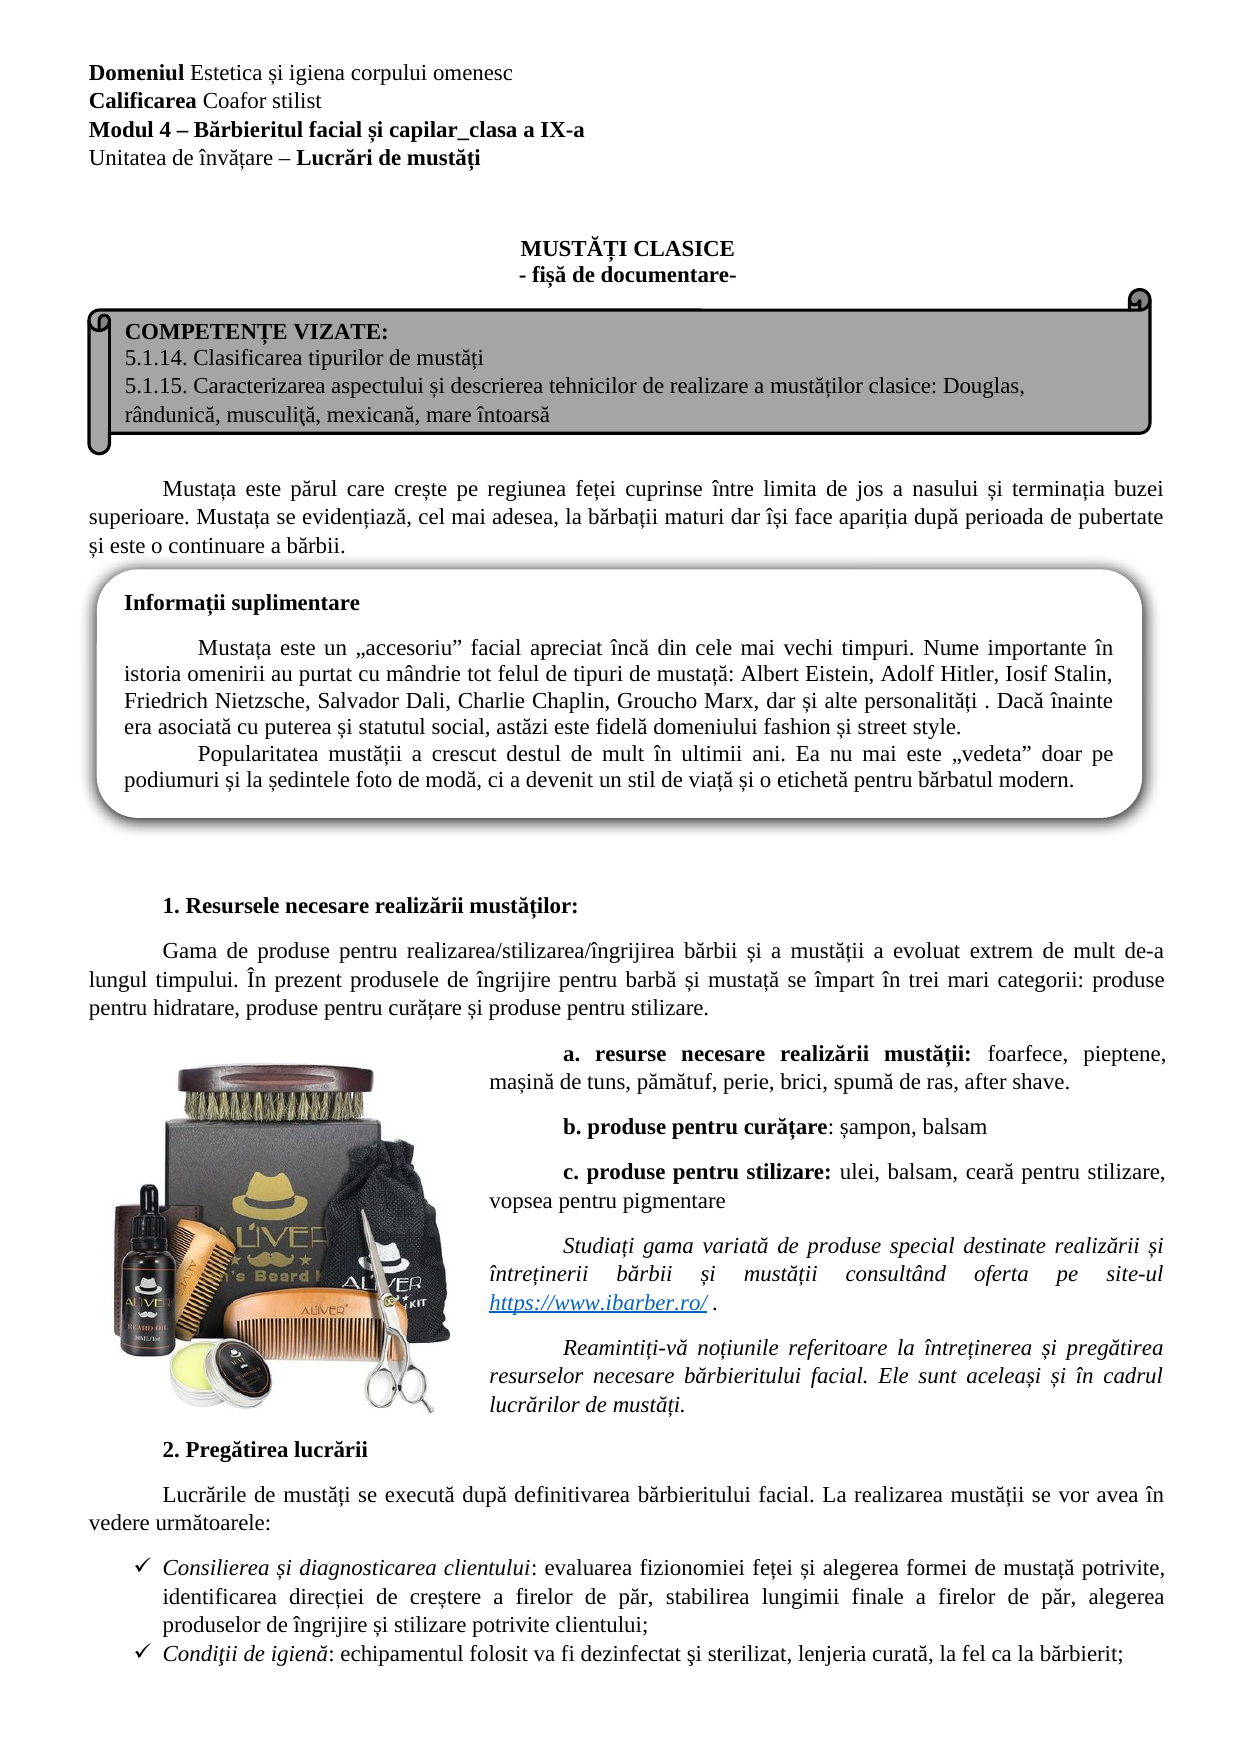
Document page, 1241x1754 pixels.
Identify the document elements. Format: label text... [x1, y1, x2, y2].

text Gama de produse pentru realizarea/stilizarea/îngrijirea bărbii și a mustății a evoluat extrem de mult de-a lungul timpului. În prezent produsele de îngrijire pentru barbă și mustață se împart în trei mari categorii: produse pentru hidratare, produse pentru curățare și produse pentru stilizare. [89, 938, 1167, 1021]
text Studiați gama variată de produse special destinate realizării și întreținerii bărbii și mustății consultând oferta pe site-ul https://www.ibarber.ro/ . [471, 1232, 1167, 1315]
text Domeniul Estetica și igiena corpului omenesc [89, 59, 1167, 85]
text MUSTĂȚI CLASICE [89, 234, 1167, 261]
text a. resurse necesare realizării mustății: foarfece, pieptene, mașină de tuns, pămătuf, perie, brici, spumă de ras, after shave. [89, 1039, 1167, 1094]
text Calificarea Coafor stilist [89, 87, 1167, 114]
text c. produse pentru stilizare: ulei, balsam, ceară pentru stilizare, vopsea pentru pigmentare [471, 1158, 1167, 1213]
text b. produse pentru curățare: șampon, balsam [471, 1113, 1167, 1139]
list Consilierea și diagnosticarea clientului: evaluarea fizionomiei feței și alegerea formei de mustață potrivite, identificarea direcției de creștere a firelor de păr, stabilirea lungimii finale a firelor de păr, alegerea produselor de îngrijire și stilizare potrivite clientului; [133, 1554, 1167, 1638]
text Unitatea de învățare – Lucrări de mustăți [89, 144, 1167, 171]
text Lucrările de mustăți se execută după definitivarea bărbieritului facial. La realizarea mustății se vor avea în vedere următoarele: [89, 1481, 1167, 1536]
picture [76, 1041, 471, 1436]
text 1. Resursele necesare realizării mustăților: [89, 892, 1167, 919]
text Modul 4 – Bărbieritul facial și capilar_clasa a IX-a [89, 116, 1167, 142]
text Reamintiți-vă noțiunile referitoare la întreținerea și pregătirea resurselor necesare bărbieritului facial. Ele sunt aceleași și în cadrul lucrărilor de mustăți. [471, 1334, 1167, 1417]
list Condiţii de igienă: echipamentul folosit va fi dezinfectat şi sterilizat, lenjeria curată, la fel ca la bărbierit; [133, 1640, 1167, 1666]
text Mustața este părul care crește pe regiunea feței cuprinse între limita de jos a nasului și terminația buzei superioare. Mustața se evidențiază, cel mai adesea, la bărbații maturi dar își face apariția după perioada de pubertate și este o continuare a bărbii. [89, 475, 1167, 558]
text - fișă de documentare- [89, 261, 1167, 287]
text 2. Pregătirea lucrării [89, 1436, 1167, 1462]
